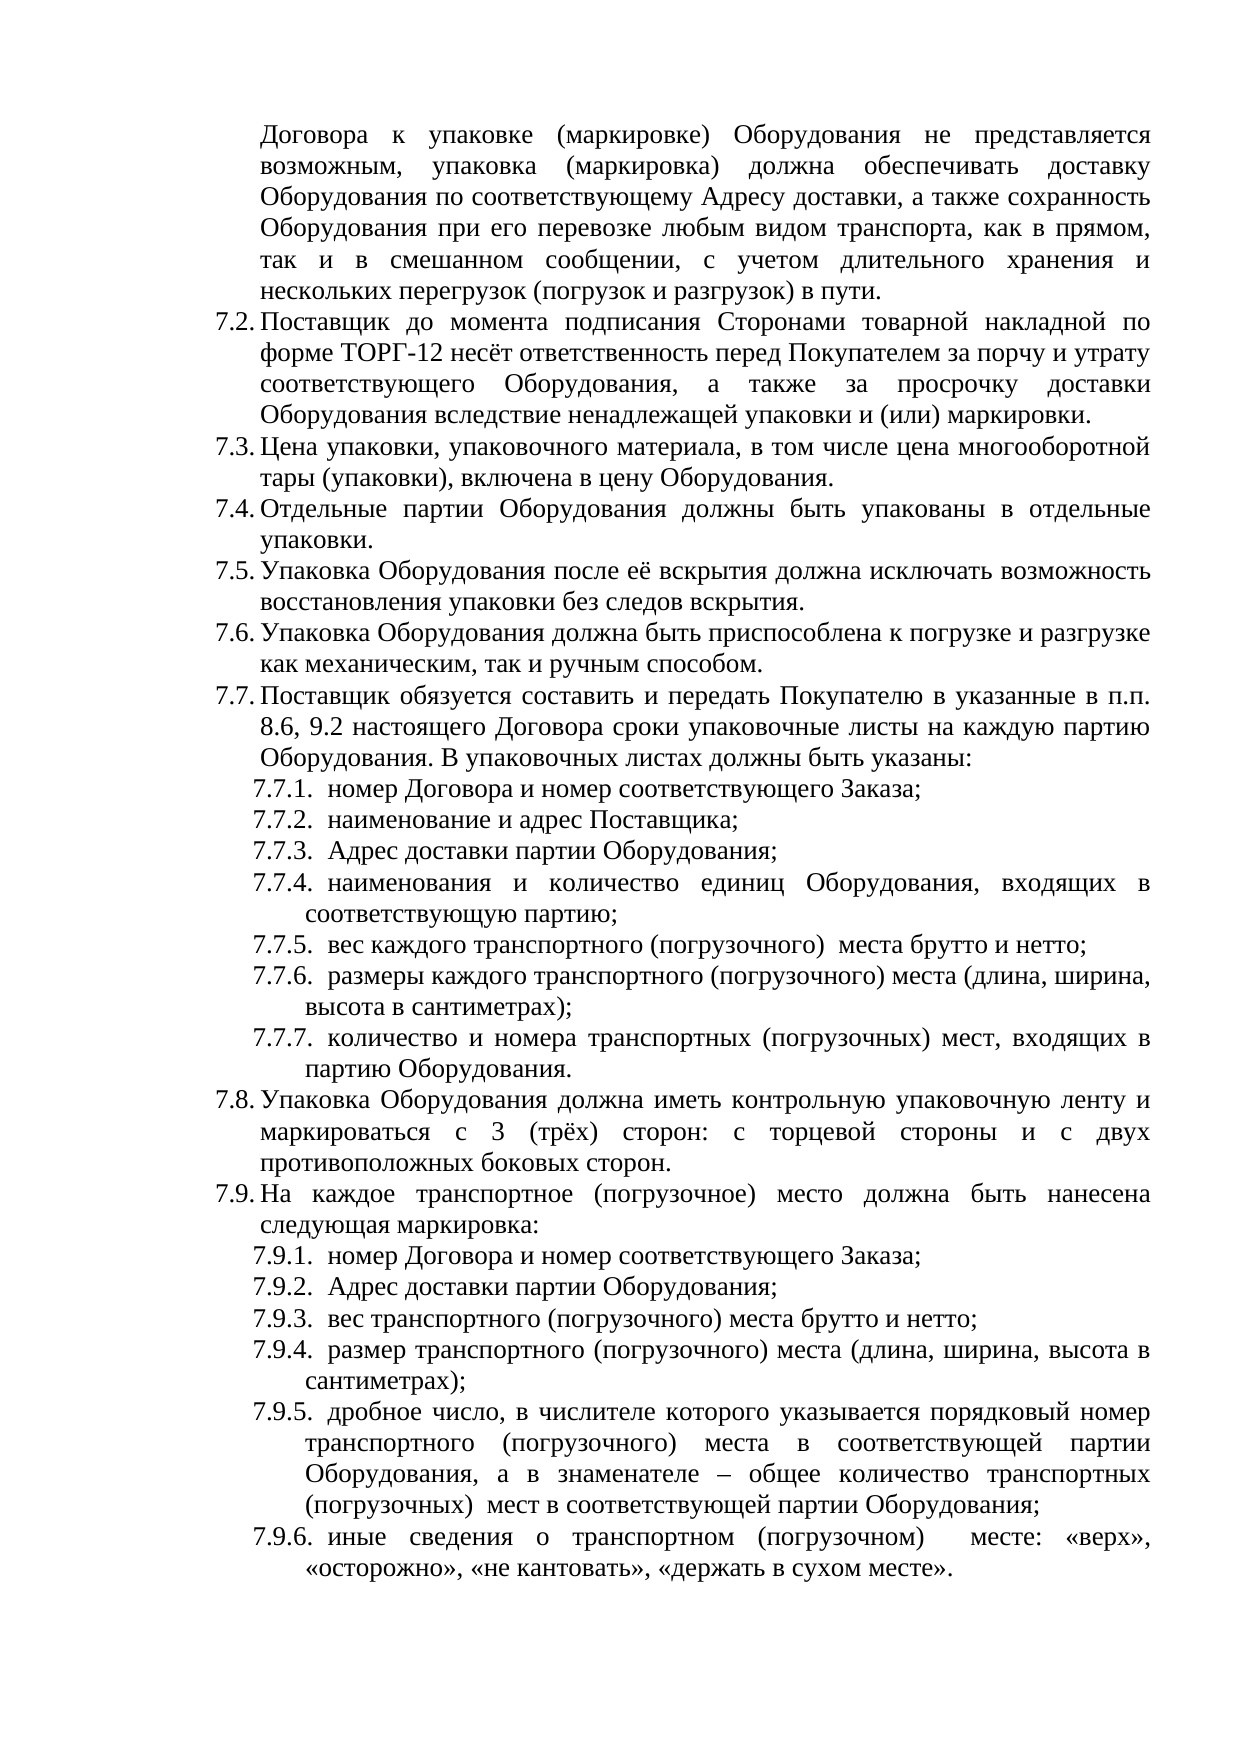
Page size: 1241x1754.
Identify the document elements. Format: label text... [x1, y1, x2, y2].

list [215, 118, 1152, 305]
list наименования и количество единиц Оборудования, входящих в соответствующую партию; [252, 866, 1152, 928]
list наименование и адрес Поставщика; [252, 803, 1152, 834]
list Адрес доставки партии Оборудования; [252, 1271, 1152, 1302]
list вес каждого транспортного (погрузочного) места брутто и нетто; [252, 928, 1152, 959]
list иные сведения о транспортном (погрузочном) месте: «верх», «осторожно», «не кантовать», «держать в сухом месте». [252, 1520, 1152, 1582]
list Упаковка Оборудования должна иметь контрольную упаковочную ленту и маркироваться с 3 (трёх) сторон: с торцевой стороны и с двух противоположных боковых сторон. [215, 1084, 1152, 1177]
list Цена упаковки, упаковочного материала, в том числе цена многооборотной тары (упаковки), включена в цену Оборудования. [215, 429, 1152, 492]
list Упаковка Оборудования после её вскрытия должна исключать возможность восстановления упаковки без следов вскрытия. [215, 554, 1152, 616]
list размеры каждого транспортного (погрузочного) места (длина, ширина, высота в сантиметрах); [252, 959, 1152, 1021]
list номер Договора и номер соответствующего Заказа; [252, 772, 1152, 803]
list дробное число, в числителе которого указывается порядковый номер транспортного (погрузочного) места в соответствующей партии Оборудования, а в знаменателе – общее количество транспортных (погрузочных) мест в соответствующей партии Оборудования; [252, 1395, 1152, 1520]
list Поставщик обязуется составить и передать Покупателю в указанные в п.п. 8.6, 9.2 настоящего Договора сроки упаковочные листы на каждую партию Оборудования. В упаковочных листах должны быть указаны: [215, 679, 1152, 772]
list Упаковка Оборудования должна быть приспособлена к погрузке и разгрузке как механическим, так и ручным способом. [215, 616, 1152, 679]
list На каждое транспортное (погрузочное) место должна быть нанесена следующая маркировка: [215, 1177, 1152, 1239]
list количество и номера транспортных (погрузочных) мест, входящих в партию Оборудования. [252, 1021, 1152, 1084]
list Поставщик до момента подписания Сторонами товарной накладной по форме ТОРГ-12 несёт ответственность перед Покупателем за порчу и утрату соответствующего Оборудования, а также за просрочку доставки Оборудования вследствие ненадлежащей упаковки и (или) маркировки. [215, 305, 1152, 429]
list Отдельные партии Оборудования должны быть упакованы в отдельные упаковки. [215, 492, 1152, 554]
list номер Договора и номер соответствующего Заказа; [252, 1239, 1152, 1271]
list Адрес доставки партии Оборудования; [252, 834, 1152, 866]
list размер транспортного (погрузочного) места (длина, ширина, высота в сантиметрах); [252, 1333, 1152, 1395]
list вес транспортного (погрузочного) места брутто и нетто; [252, 1302, 1152, 1333]
